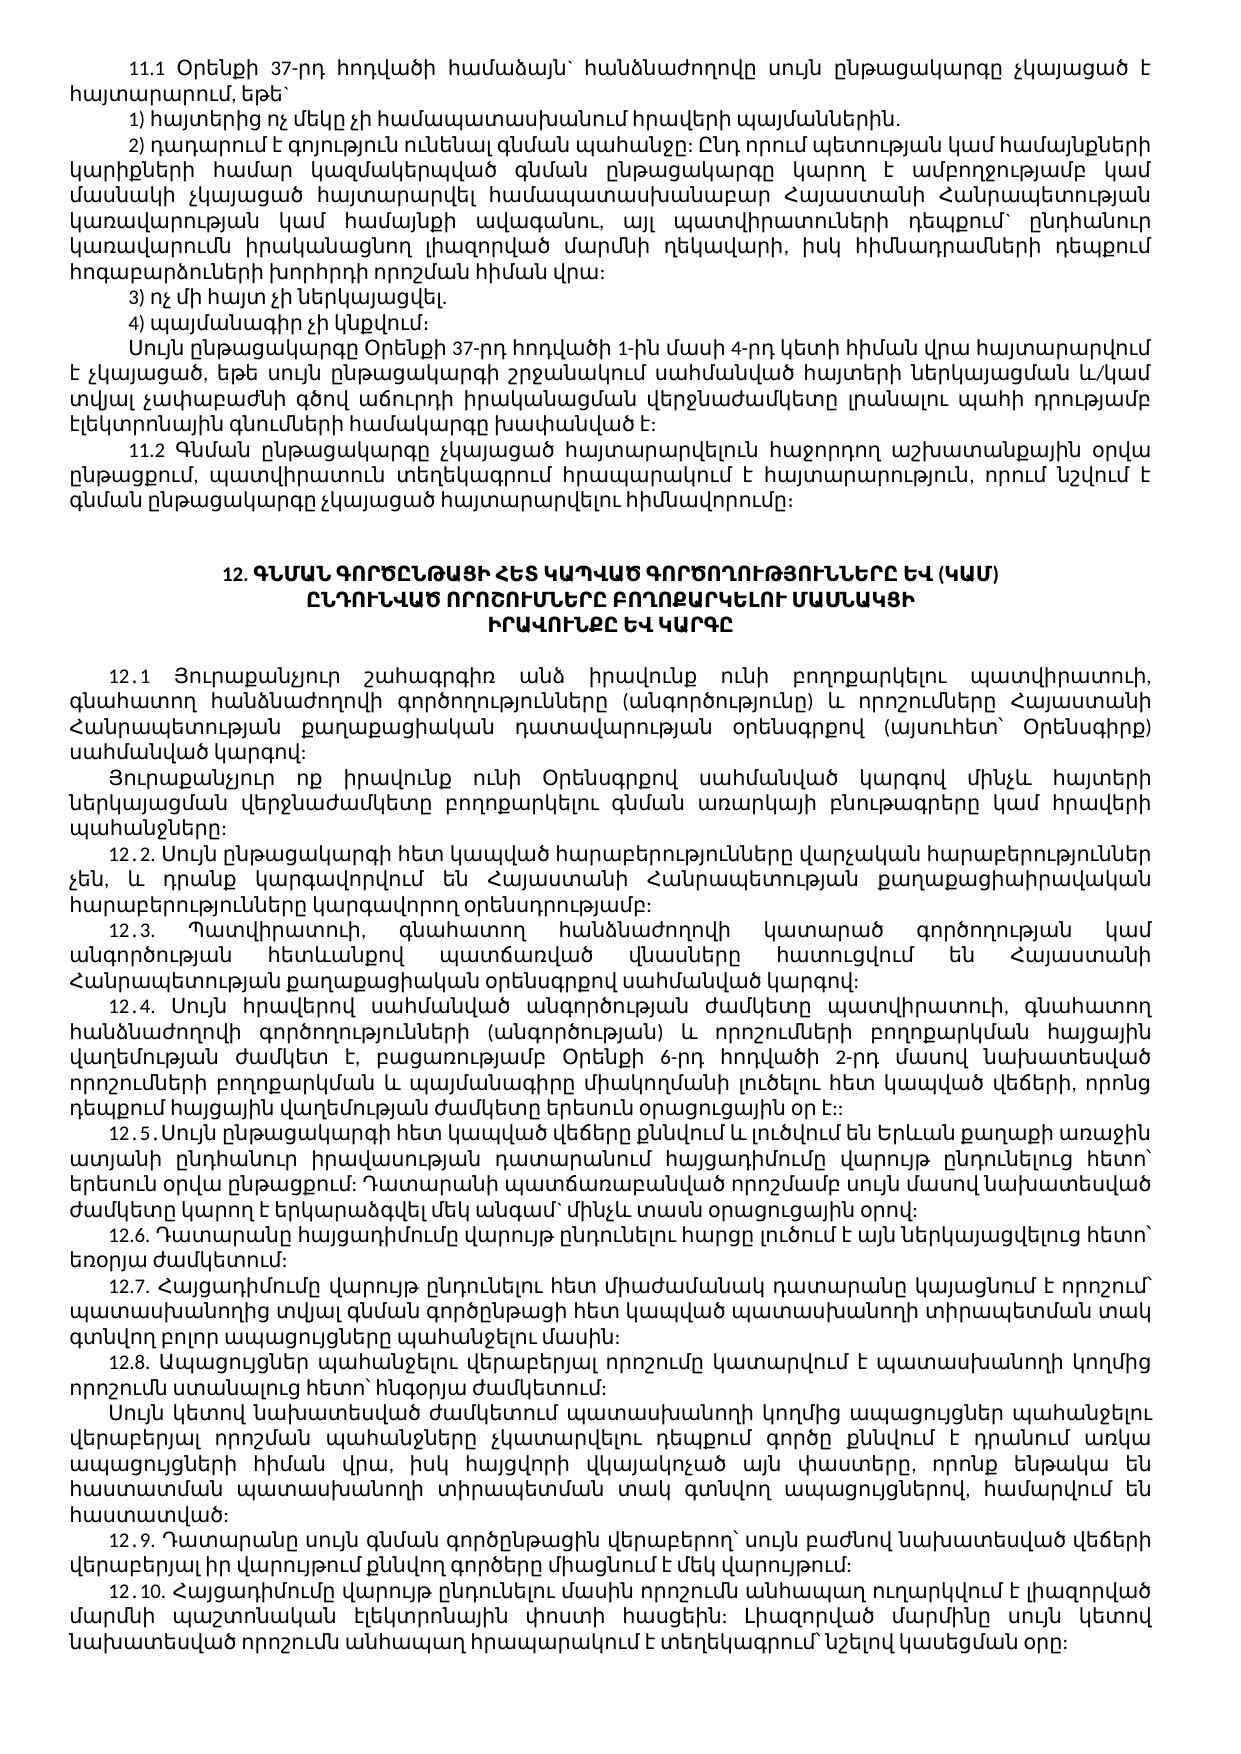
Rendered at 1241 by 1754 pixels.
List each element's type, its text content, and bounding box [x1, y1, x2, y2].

text Սույն ընթացակարգը Օրենքի 37-րդ հոդվածի 1-ին մասի 4-րդ կետի հիման վրա հայտարարվում է չկայացած, եթե սույն ընթացակարգի շրջանակում սահմանված հայտերի ներկայացման և/կամ տվյալ չափաբաժնի գծով աճուրդի իրականացման վերջնաժամկետը լրանալու պահի դրությամբ էլեկտրոնային գնումների համակարգը խափանված է: [69, 335, 1152, 437]
text 12․5․Սույն ընթացակարգի հետ կապված վեճերը քննվում և լուծվում են Երևան քաղաքի առաջին ատյանի ընդհանուր իրավասության դատարանում հայցադիմումը վարույթ ընդունելուց հետո՝ երեսուն օրվա ընթացքում: Դատարանի պատճառաբանված որոշմամբ սույն մասով նախատեսված ժամկետը կարող է երկարաձգվել մեկ անգամ` մինչև տասն օրացուցային օրով: [69, 1121, 1152, 1222]
text Յուրաքանչյուր ոք իրավունք ունի Օրենսգրքով սահմանված կարգով մինչև հայտերի ներկայացման վերջնաժամկետը բողոքարկելու գնման առարկայի բնութագրերը կամ հրավերի պահանջները: [69, 765, 1152, 841]
text 4) պայմանագիր չի կնքվում։ [69, 310, 1152, 335]
text 12. ԳՆՄԱՆ ԳՈՐԾԸՆԹԱՑԻ ՀԵՏ ԿԱՊՎԱԾ ԳՈՐԾՈՂՈՒԹՅՈՒՆՆԵՐԸ ԵՎ (ԿԱՄ) [69, 561, 1152, 587]
text 12.6. Դատարանը հայցադիմումը վարույթ ընդունելու հարցը լուծում է այն ներկայացվելուց հետո՝ եռօրյա ժամկետում: [69, 1222, 1152, 1273]
text 12․3. Պատվիրատուի, գնահատող հանձնաժողովի կատարած գործողության կամ անգործության հետևանքով պատճառված վնասները հատուցվում են Հայաստանի Հանրապետության քաղաքացիական օրենսգրքով սահմանված կարգով: [69, 917, 1152, 993]
text Սույն կետով նախատեսված ժամկետում պատասխանողի կողմից ապացույցներ պահանջելու վերաբերյալ որոշման պահանջները չկատարվելու դեպքում գործը քննվում է դրանում առկա ապացույցների հիման վրա, իսկ հայցվորի վկայակոչած այն փաստերը, որոնք ենթակա են հաստատման պատասխանողի տիրապետման տակ գտնվող ապացույցներով, համարվում են հաստատված: [69, 1400, 1152, 1527]
text 12․10. Հայցադիմումը վարույթ ընդունելու մասին որոշումն անհապաղ ուղարկվում է լիազորված մարմնի պաշտոնական էլեկտրոնային փոստի հասցեին: Լիազորված մարմինը սույն կետով նախատեսված որոշումն անհապաղ հրապարակում է տեղեկագրում՝ նշելով կասեցման օրը: [69, 1578, 1152, 1654]
text 1) հայտերից ոչ մեկը չի համապատասխանում հրավերի պայմաններին. [69, 106, 1152, 132]
text 12.7. Հայցադիմումը վարույթ ընդունելու հետ միաժամանակ դատարանը կայացնում է որոշում՝ պատասխանողից տվյալ գնման գործընթացի հետ կապված պատասխանողի տիրապետման տակ գտնվող բոլոր ապացույցները պահանջելու մասին: [69, 1273, 1152, 1349]
text ԸՆԴՈՒՆՎԱԾ ՈՐՈՇՈՒՄՆԵՐԸ ԲՈՂՈՔԱՐԿԵԼՈՒ ՄԱՍՆԱԿՑԻ [69, 587, 1152, 612]
text 12․4. Սույն հրավերով սահմանված անգործության ժամկետը պատվիրատուի, գնահատող հանձնաժողովի գործողությունների (անգործության) և որոշումների բողոքարկման հայցային վաղեմության ժամկետ է, բացառությամբ Օրենքի 6-րդ հոդվածի 2-րդ մասով նախատեսված որոշումների բողոքարկման և պայմանագիրը միակողմանի լուծելու հետ կապված վեճերի, որոնց դեպքում հայցային վաղեմության ժամկետը երեսուն օրացուցային օր է:: [69, 993, 1152, 1121]
text 12․1 Յուրաքանչյուր շահագրգիռ անձ իրավունք ունի բողոքարկելու պատվիրատուի, գնահատող հանձնաժողովի գործողությունները (անգործությունը) և որոշումները Հայաստանի Հանրապետության քաղաքացիական դատավարության օրենսգրքով (այսուհետ՝ Օրենսգիրք) սահմանված կարգով: [69, 663, 1152, 765]
text 3) ոչ մի հայտ չի ներկայացվել. [69, 284, 1152, 310]
text 11.2 Գնման ընթացակարգը չկայացած հայտարարվելուն հաջորդող աշխատանքային օրվա ընթացքում, պատվիրատուն տեղեկագրում հրապարակում է հայտարարություն, որում նշվում է գնման ընթացակարգը չկայացած հայտարարվելու հիմնավորումը։ [69, 437, 1152, 513]
text 12․2. Սույն ընթացակարգի հետ կապված հարաբերությունները վարչական հարաբերություններ չեն, և դրանք կարգավորվում են Հայաստանի Հանրապետության քաղաքացիաիրավական հարաբերությունները կարգավորող օրենսդրությամբ: [69, 841, 1152, 917]
text ԻՐԱՎՈՒՆՔԸ ԵՎ ԿԱՐԳԸ [69, 612, 1152, 638]
text 12.8. Ապացույցներ պահանջելու վերաբերյալ որոշումը կատարվում է պատասխանողի կողմից որոշումն ստանալուց հետո՝ հնգօրյա ժամկետում: [69, 1349, 1152, 1400]
text 12․9. Դատարանը սույն գնման գործընթացին վերաբերող՝ սույն բաժնով նախատեսված վեճերի վերաբերյալ իր վարույթում քննվող գործերը միացնում է մեկ վարույթում: [69, 1527, 1152, 1578]
text 11.1 Օրենքի 37-րդ հոդվածի համաձայն` հանձնաժողովը սույն ընթացակարգը չկայացած է հայտարարում, եթե` [69, 56, 1152, 106]
text 2) դադարում է գոյություն ունենալ գնման պահանջը: Ընդ որում պետության կամ համայնքների կարիքների համար կազմակերպված գնման ընթացակարգը կարող է ամբողջությամբ կամ մասնակի չկայացած հայտարարվել համապատասխանաբար Հայաստանի Հանրապետության կառավարության կամ համայնքի ավագանու, այլ պատվիրատուների դեպքում` ընդհանուր կառավարումն իրականացնող լիազորված մարմնի ղեկավարի, իսկ հիմնադրամների դեպքում հոգաբարձուների խորհրդի որոշման հիման վրա: [69, 132, 1152, 284]
